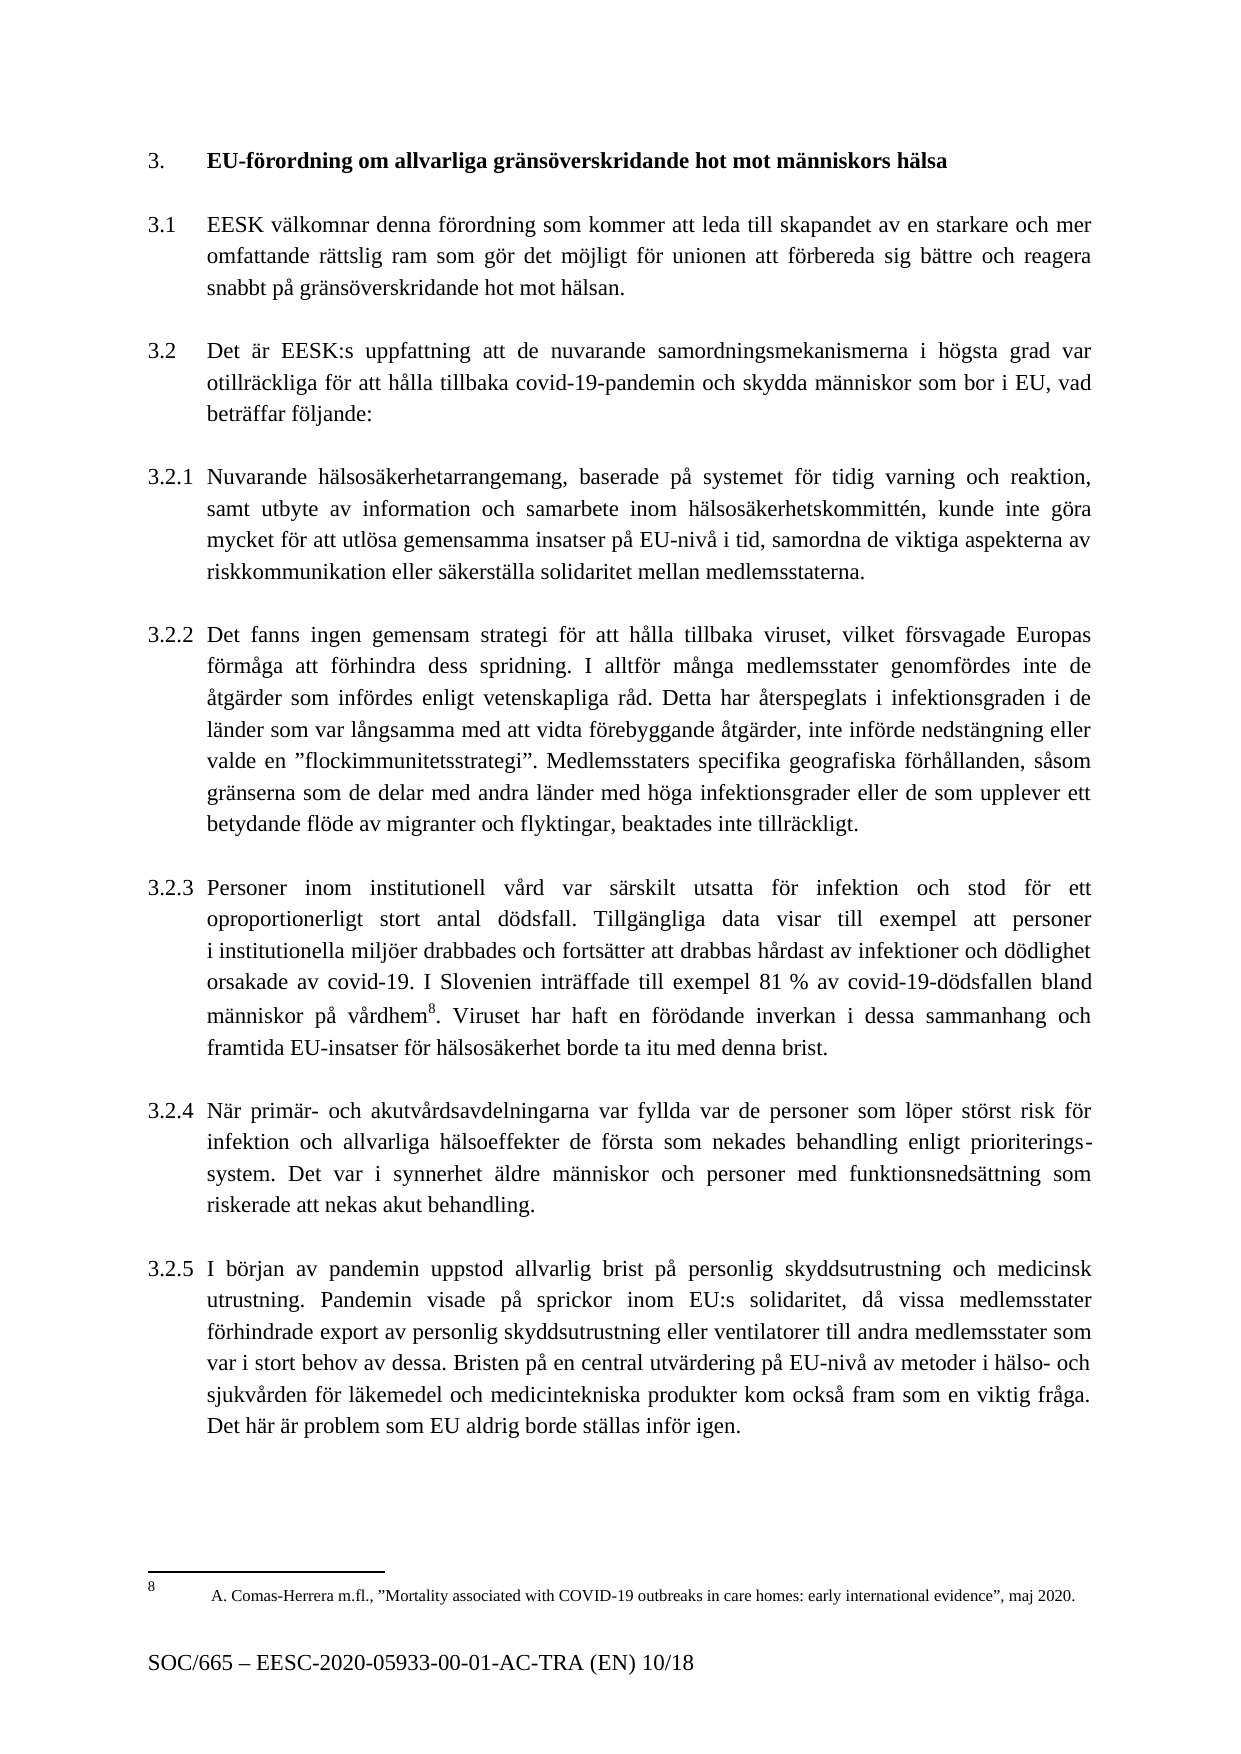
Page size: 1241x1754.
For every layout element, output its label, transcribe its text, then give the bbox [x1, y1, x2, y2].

subtitle När primär- och akutvårdsavdelningarna var fyllda var de personer som löper störst risk för infektion och allvarliga hälsoeffekter de första som nekades behandling enligt prioriteringssystem. Det var i synnerhet äldre människor och personer med funktionsnedsättning som riskerade att nekas akut behandling. [148, 1097, 1093, 1218]
subtitle EU-förordning om allvarliga gränsöverskridande hot mot människors hälsa [148, 148, 1093, 174]
subtitle Det är EESK:s uppfattning att de nuvarande samordningsmekanismerna i högsta grad var otillräckliga för att hålla tillbaka covid-19-pandemin och skydda människor som bor i EU, vad beträffar följande: [148, 337, 1093, 426]
subtitle Nuvarande hälsosäkerhetarrangemang, baserade på systemet för tidig varning och reaktion, samt utbyte av information och samarbete inom hälsosäkerhetskommittén, kunde inte göra mycket för att utlösa gemensamma insatser på EU-nivå i tid, samordna de viktiga aspekterna av riskkommunikation eller säkerställa solidaritet mellan medlemsstaterna. [148, 463, 1093, 584]
subtitle I början av pandemin uppstod allvarlig brist på personlig skyddsutrustning och medicinsk utrustning. Pandemin visade på sprickor inom EU:s solidaritet, då vissa medlemsstater förhindrade export av personlig skyddsutrustning eller ventilatorer till andra medlemsstater som var i stort behov av dessa. Bristen på en central utvärdering på EU-nivå av metoder i hälso- och sjukvården för läkemedel och medicintekniska produkter kom också fram som en viktig fråga. Det här är problem som EU aldrig borde ställas inför igen. [148, 1255, 1093, 1439]
subtitle Personer inom institutionell vård var särskilt utsatta för infektion och stod för ett oproportionerligt stort antal dödsfall. Tillgängliga data visar till exempel att personer i institutionella miljöer drabbades och fortsätter att drabbas hårdast av infektioner och dödlighet orsakade av covid-19. I Slovenien inträffade till exempel 81 % av covid-19-dödsfallen bland människor på vårdhem. Viruset har haft en förödande inverkan i dessa sammanhang och framtida EU-insatser för hälsosäkerhet borde ta itu med denna brist. [148, 873, 1093, 1060]
subtitle Det fanns ingen gemensam strategi för att hålla tillbaka viruset, vilket försvagade Europas förmåga att förhindra dess spridning. I alltför många medlemsstater genomfördes inte de åtgärder som infördes enligt vetenskapliga råd. Detta har återspeglats i infektionsgraden i de länder som var långsamma med att vidta förebyggande åtgärder, inte införde nedstängning eller valde en ”flockimmunitetsstrategi”. Medlemsstaters specifika geografiska förhållanden, såsom gränserna som de delar med andra länder med höga infektionsgrader eller de som upplever ett betydande flöde av migranter och flyktingar, beaktades inte tillräckligt. [148, 621, 1093, 837]
subtitle EESK välkomnar denna förordning som kommer att leda till skapandet av en starkare och mer omfattande rättslig ram som gör det möjligt för unionen att förbereda sig bättre och reagera snabbt på gränsöverskridande hot mot hälsan. [148, 211, 1093, 300]
